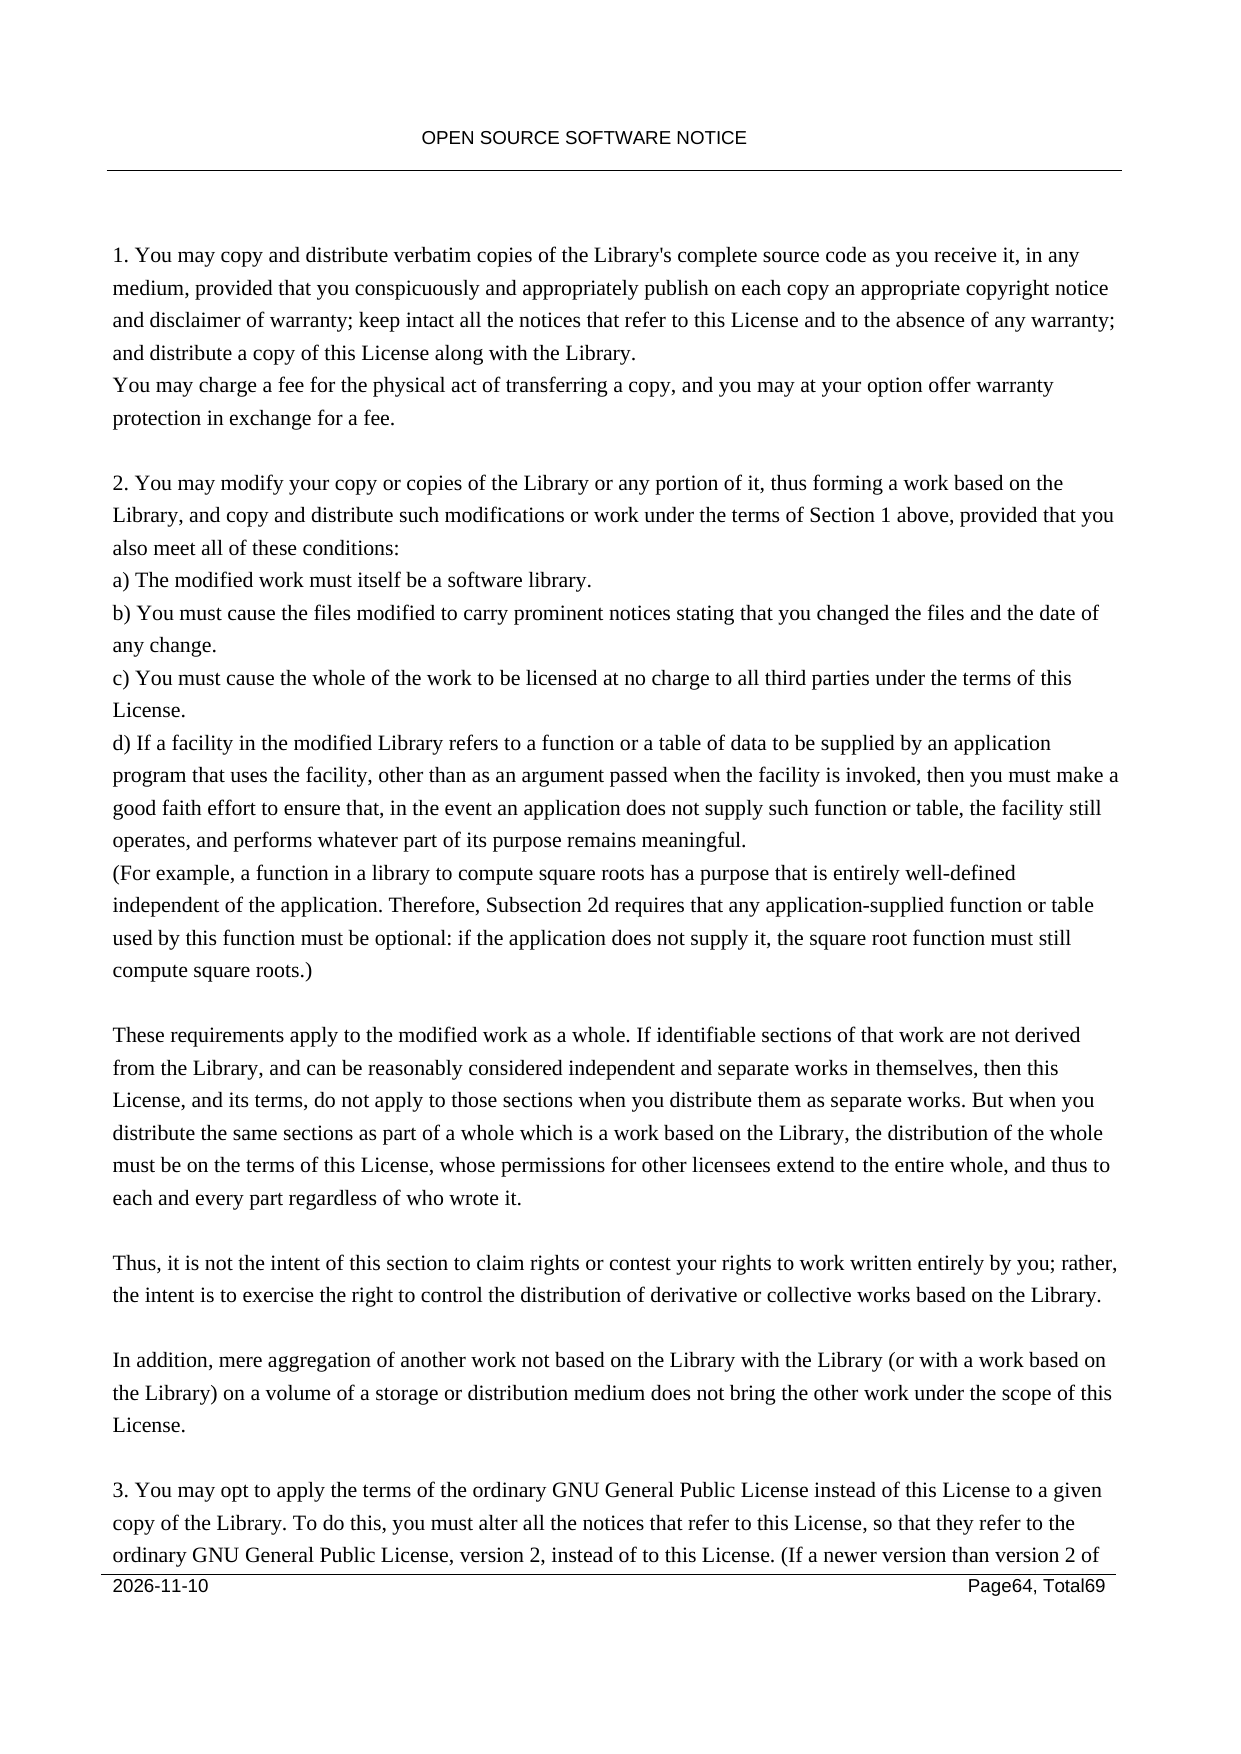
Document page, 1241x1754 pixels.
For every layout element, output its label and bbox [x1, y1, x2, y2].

text [112, 206, 1128, 1571]
